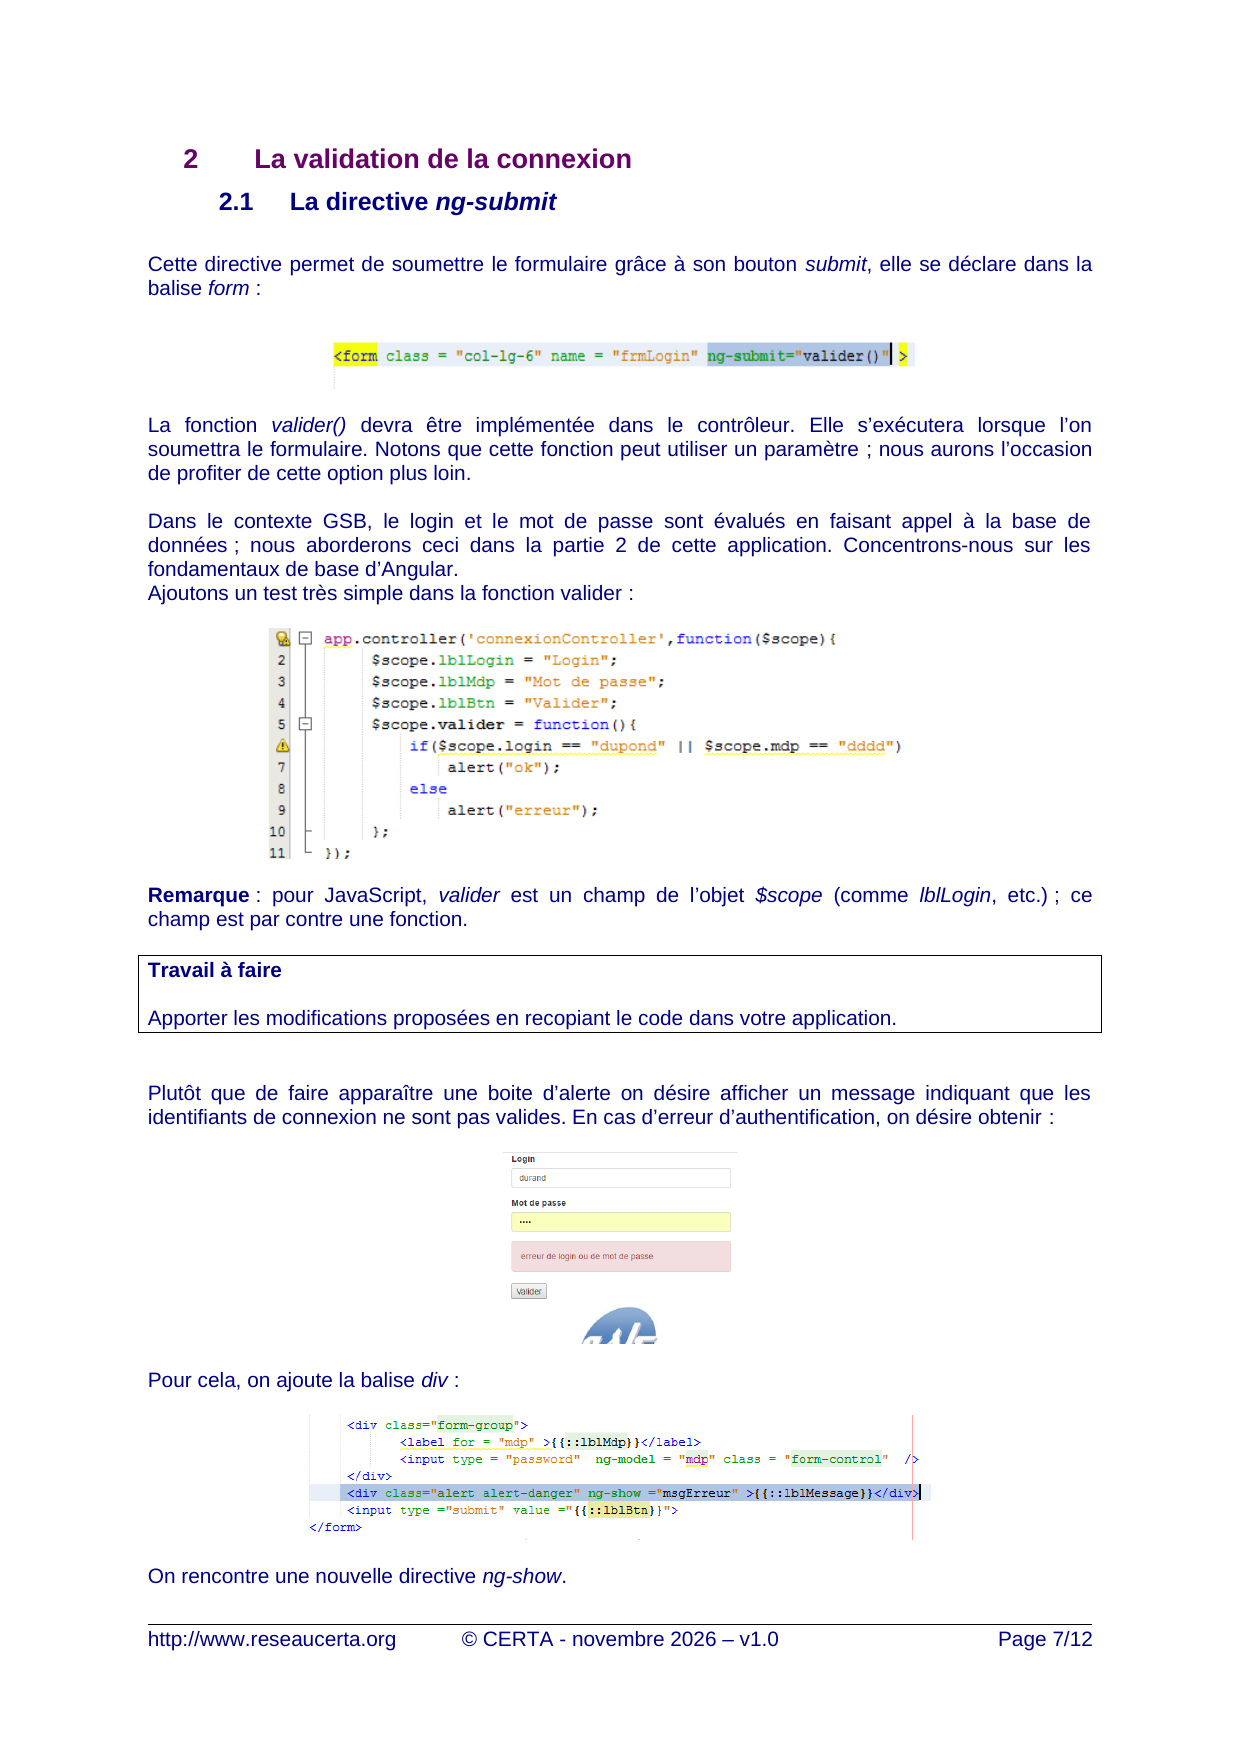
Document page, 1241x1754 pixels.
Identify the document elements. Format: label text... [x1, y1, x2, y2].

text Dans le contexte GSB, le login et le mot de passe sont évalués en faisant appel à la base de données ; nous aborderons ceci dans la partie 2 de cette application. Concentrons-nous sur les fondamentaux de base d’Angular. [148, 509, 1092, 581]
text Ajoutons un test très simple dans la fonction valider : [148, 581, 1092, 605]
text Plutôt que de faire apparaître une boite d’alerte on désire afficher un message indiquant que les identifiants de connexion ne sont pas valides. En cas d’erreur d’authentification, on désire obtenir : [148, 1081, 1092, 1129]
text Pour cela, on ajoute la balise div : [148, 1368, 1092, 1392]
text Travail à faire [139, 956, 1101, 982]
text La fonction valider() devra être implémentée dans le contrôleur. Elle s’exécutera lorsque l’on soumettra le formulaire. Notons que cette fonction peut utiliser un paramètre ; nous aurons l’occasion de profiter de cette option plus loin. [148, 413, 1092, 485]
picture [309, 1415, 931, 1540]
picture [503, 1152, 738, 1344]
picture [268, 628, 972, 859]
text Apporter les modifications proposées en recopiant le code dans votre application. [139, 1003, 1101, 1032]
text Cette directive permet de soumettre le formulaire grâce à son bouton submit, elle se déclare dans la balise form : [148, 252, 1092, 299]
subtitle La directive ng-submit [218, 186, 1092, 215]
picture [325, 323, 915, 390]
text Remarque : pour JavaScript, valider est un champ de l’objet $scope (comme lblLogin, etc.) ; ce champ est par contre une fonction. [148, 883, 1092, 931]
text On rencontre une nouvelle directive ng-show. [148, 1564, 1092, 1588]
subtitle La validation de la connexion [183, 143, 1092, 174]
